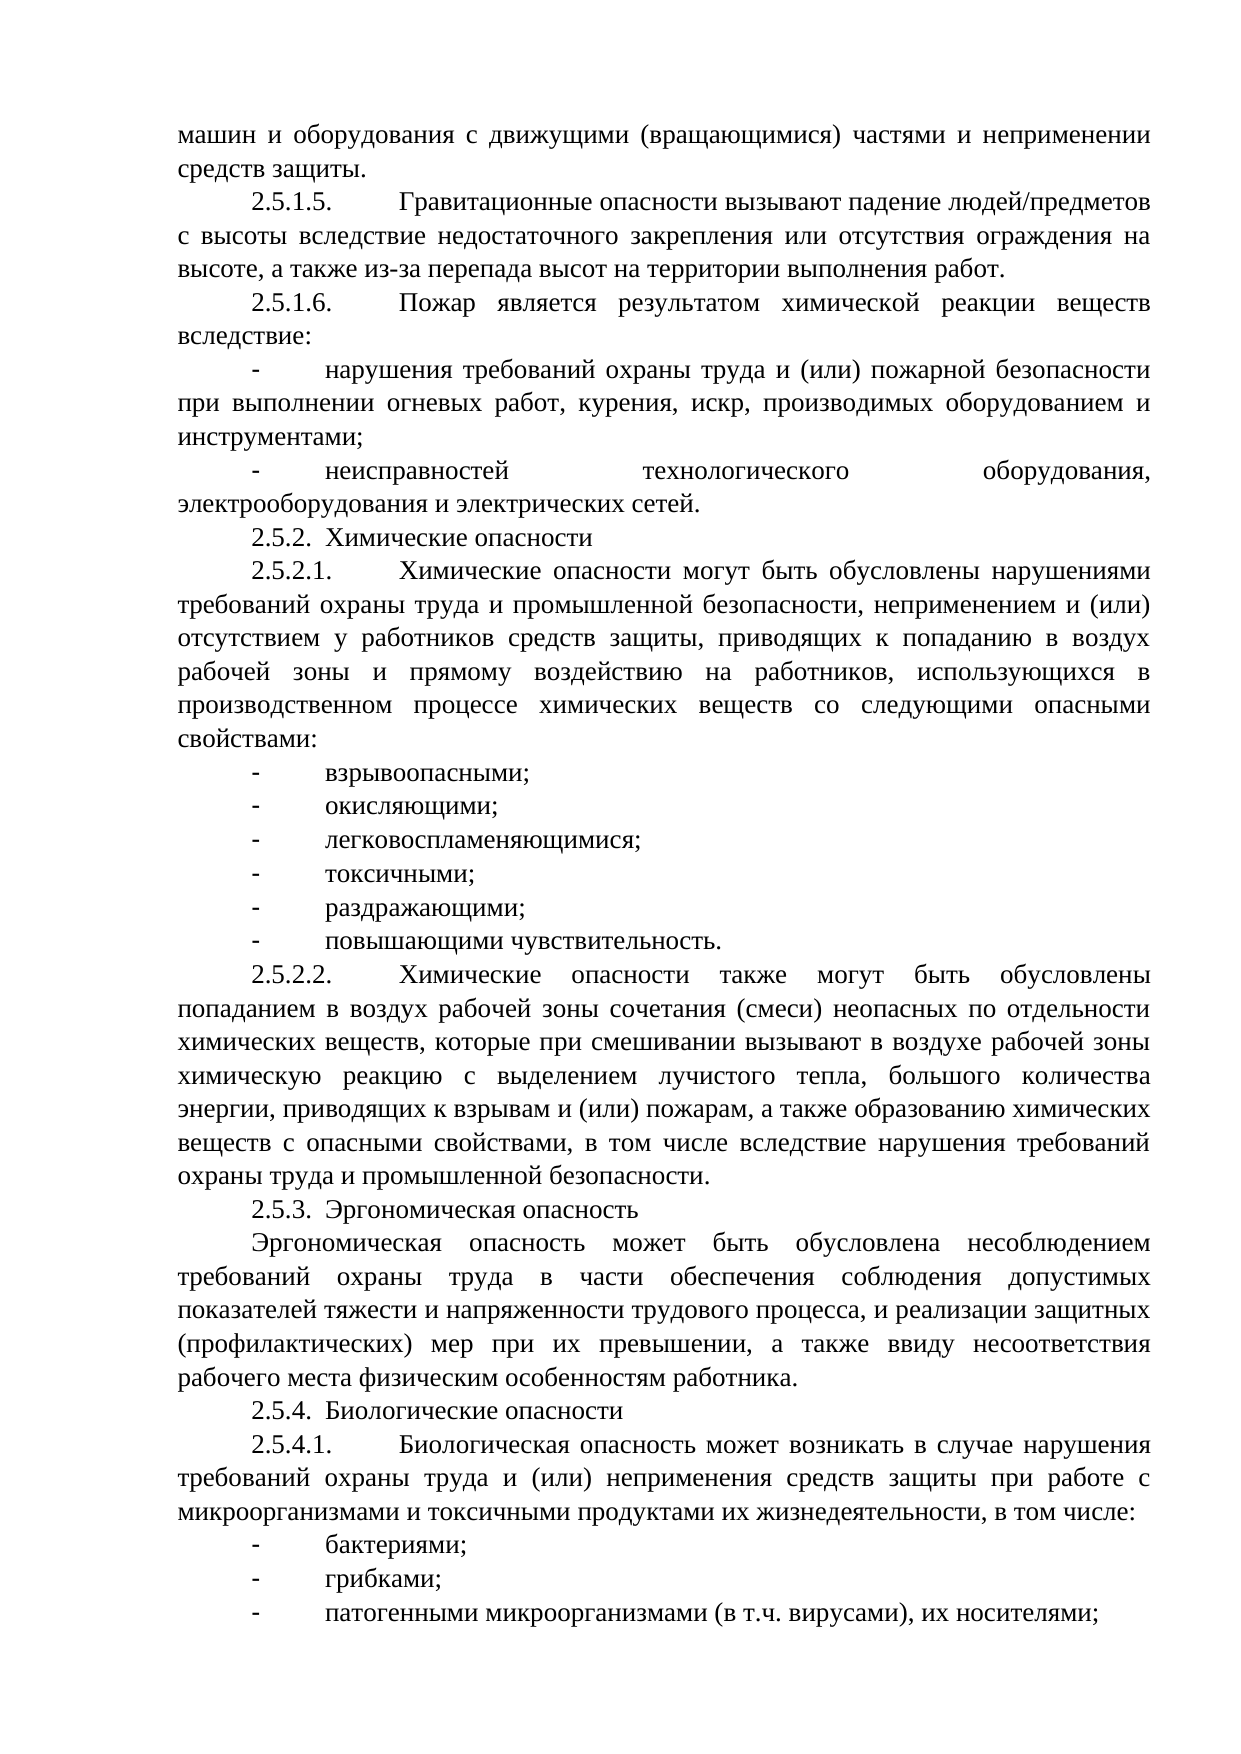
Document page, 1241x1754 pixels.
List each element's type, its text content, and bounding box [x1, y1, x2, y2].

list Химические опасности могут быть обусловлены нарушениями требований охраны труда и промышленной безопасности, неприменением и (или) отсутствием у работников средств защиты, приводящих к попаданию в воздух рабочей зоны и прямому воздействию на работников, использующихся в производственном процессе химических веществ со следующими опасными свойствами: [177, 554, 1152, 753]
list Пожар является результатом химической реакции веществ вследствие: [177, 286, 1152, 351]
list Химические опасности также могут быть обусловлены попаданием в воздух рабочей зоны сочетания (смеси) неопасных по отдельности химических веществ, которые при смешивании вызывают в воздухе рабочей зоны химическую реакцию с выделением лучистого тепла, большого количества энергии, приводящих к взрывам и (или) пожарам, а также образованию химических веществ с опасными свойствами, в том числе вследствие нарушения требований охраны труда и промышленной безопасности. [177, 958, 1152, 1191]
list окисляющими; [177, 789, 1152, 821]
list Эргономическая опасность [177, 1193, 1152, 1224]
list токсичными; [177, 857, 1152, 888]
list раздражающими; [177, 891, 1152, 922]
list неисправностей технологического оборудования, электрооборудования и электрических сетей. [177, 454, 1152, 518]
list Биологические опасности [177, 1394, 1152, 1425]
list бактериями; [177, 1528, 1152, 1559]
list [177, 118, 1152, 183]
list Гравитационные опасности вызывают падение людей/предметов с высоты вследствие недостаточного закрепления или отсутствия ограждения на высоте, а также из-за перепада высот на территории выполнения работ. [177, 185, 1152, 283]
list Биологическая опасность может возникать в случае нарушения требований охраны труда и (или) неприменения средств защиты при работе с микроорганизмами и токсичными продуктами их жизнедеятельности, в том числе: [177, 1428, 1152, 1526]
list патогенными микроорганизмами (в т.ч. вирусами), их носителями; [177, 1596, 1152, 1627]
list нарушения требований охраны труда и (или) пожарной безопасности при выполнении огневых работ, курения, искр, производимых оборудованием и инструментами; [177, 353, 1152, 451]
list Химические опасности [177, 521, 1152, 552]
list легковоспламеняющимися; [177, 823, 1152, 854]
list повышающими чувствительность. [177, 924, 1152, 956]
list взрывоопасными; [177, 756, 1152, 787]
list грибками; [177, 1562, 1152, 1593]
list Эргономическая опасность может быть обусловлена несоблюдением требований охраны труда в части обеспечения соблюдения допустимых показателей тяжести и напряженности трудового процесса, и реализации защитных (профилактических) мер при их превышении, а также ввиду несоответствия рабочего места физическим особенностям работника. [177, 1226, 1152, 1392]
